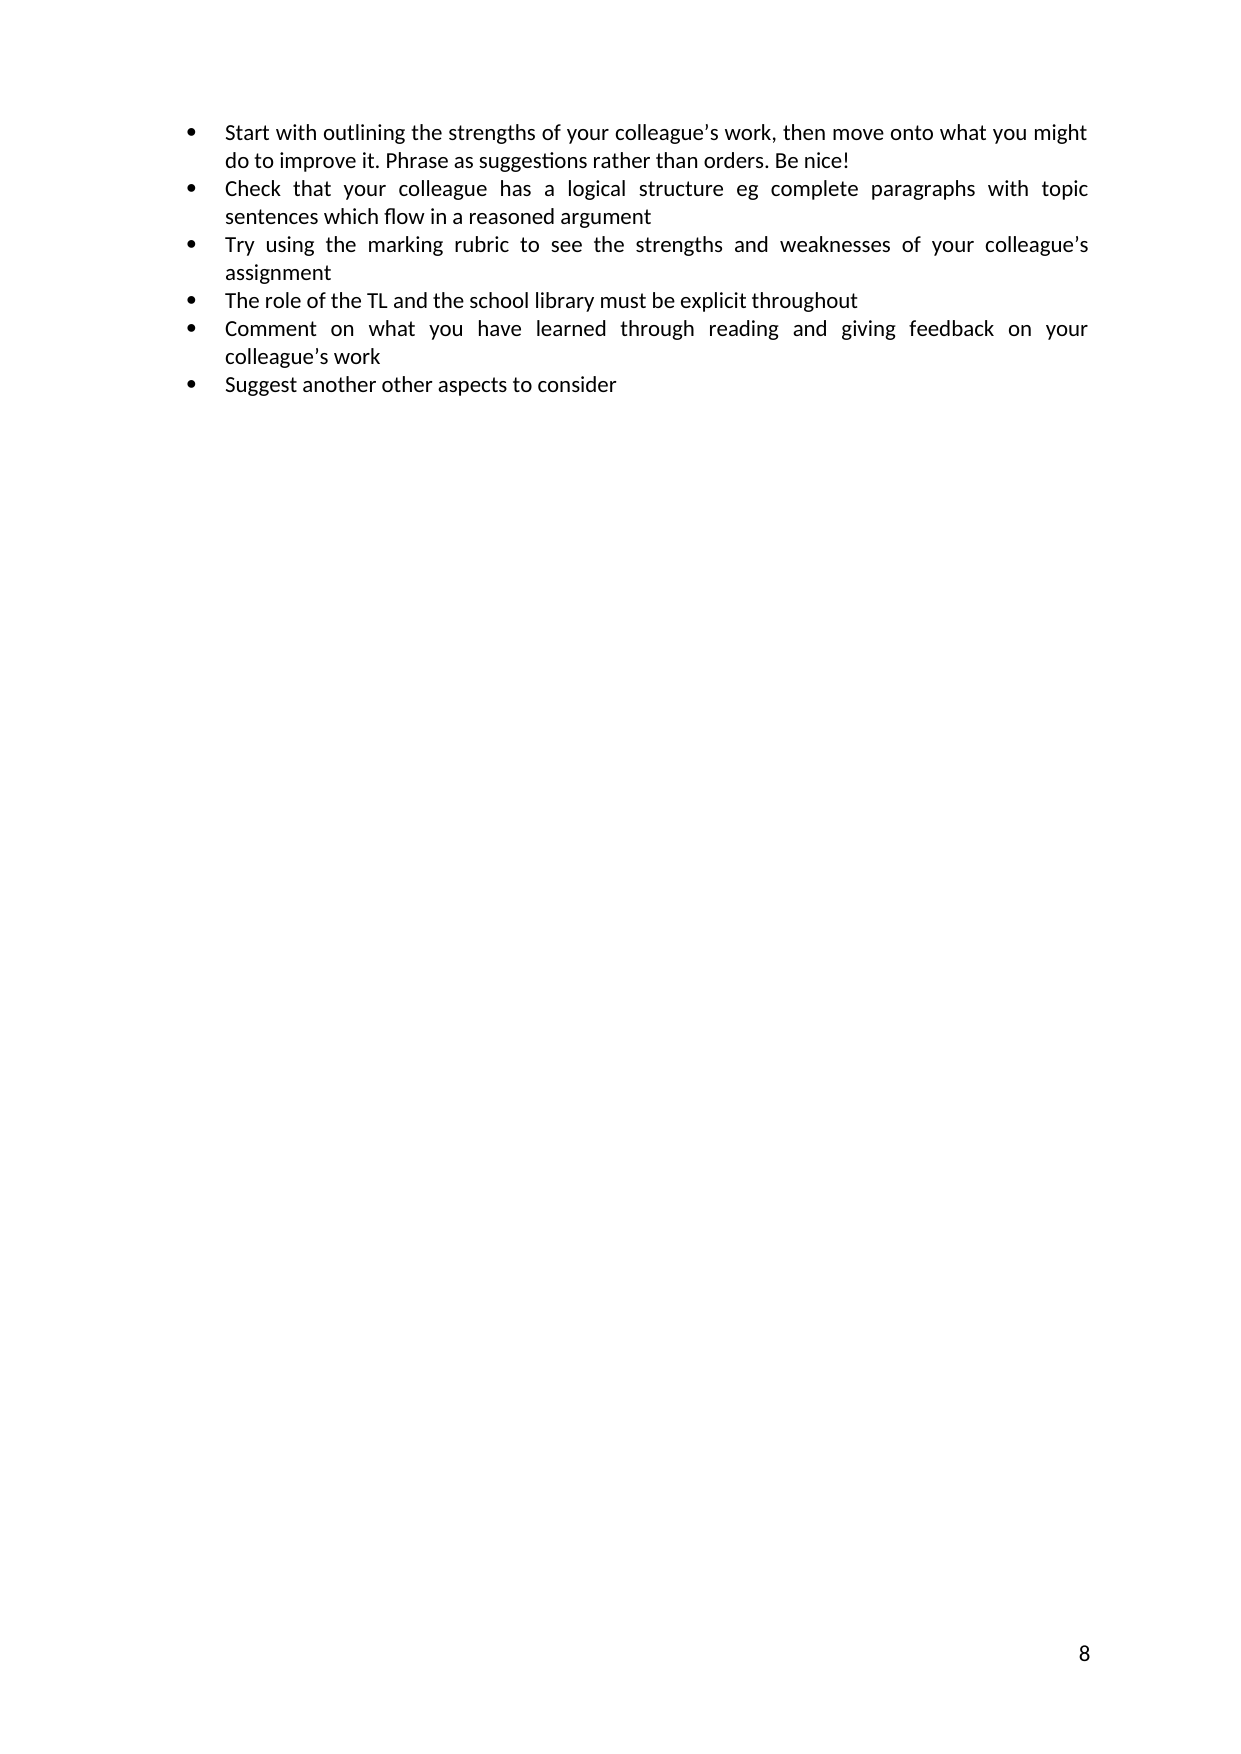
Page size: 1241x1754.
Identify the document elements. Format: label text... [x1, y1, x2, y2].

list Comment on what you have learned through reading and giving feedback on your colleague’s work [187, 314, 1090, 370]
list Suggest another other aspects to consider [187, 370, 1090, 398]
list Check that your colleague has a logical structure eg complete paragraphs with topic sentences which flow in a reasoned argument [187, 174, 1090, 230]
list The role of the TL and the school library must be explicit throughout [187, 286, 1090, 314]
list Start with outlining the strengths of your colleague’s work, then move onto what you might do to improve it. Phrase as suggestions rather than orders. Be nice! [187, 118, 1090, 174]
list Try using the marking rubric to see the strengths and weaknesses of your colleague’s assignment [187, 230, 1090, 286]
